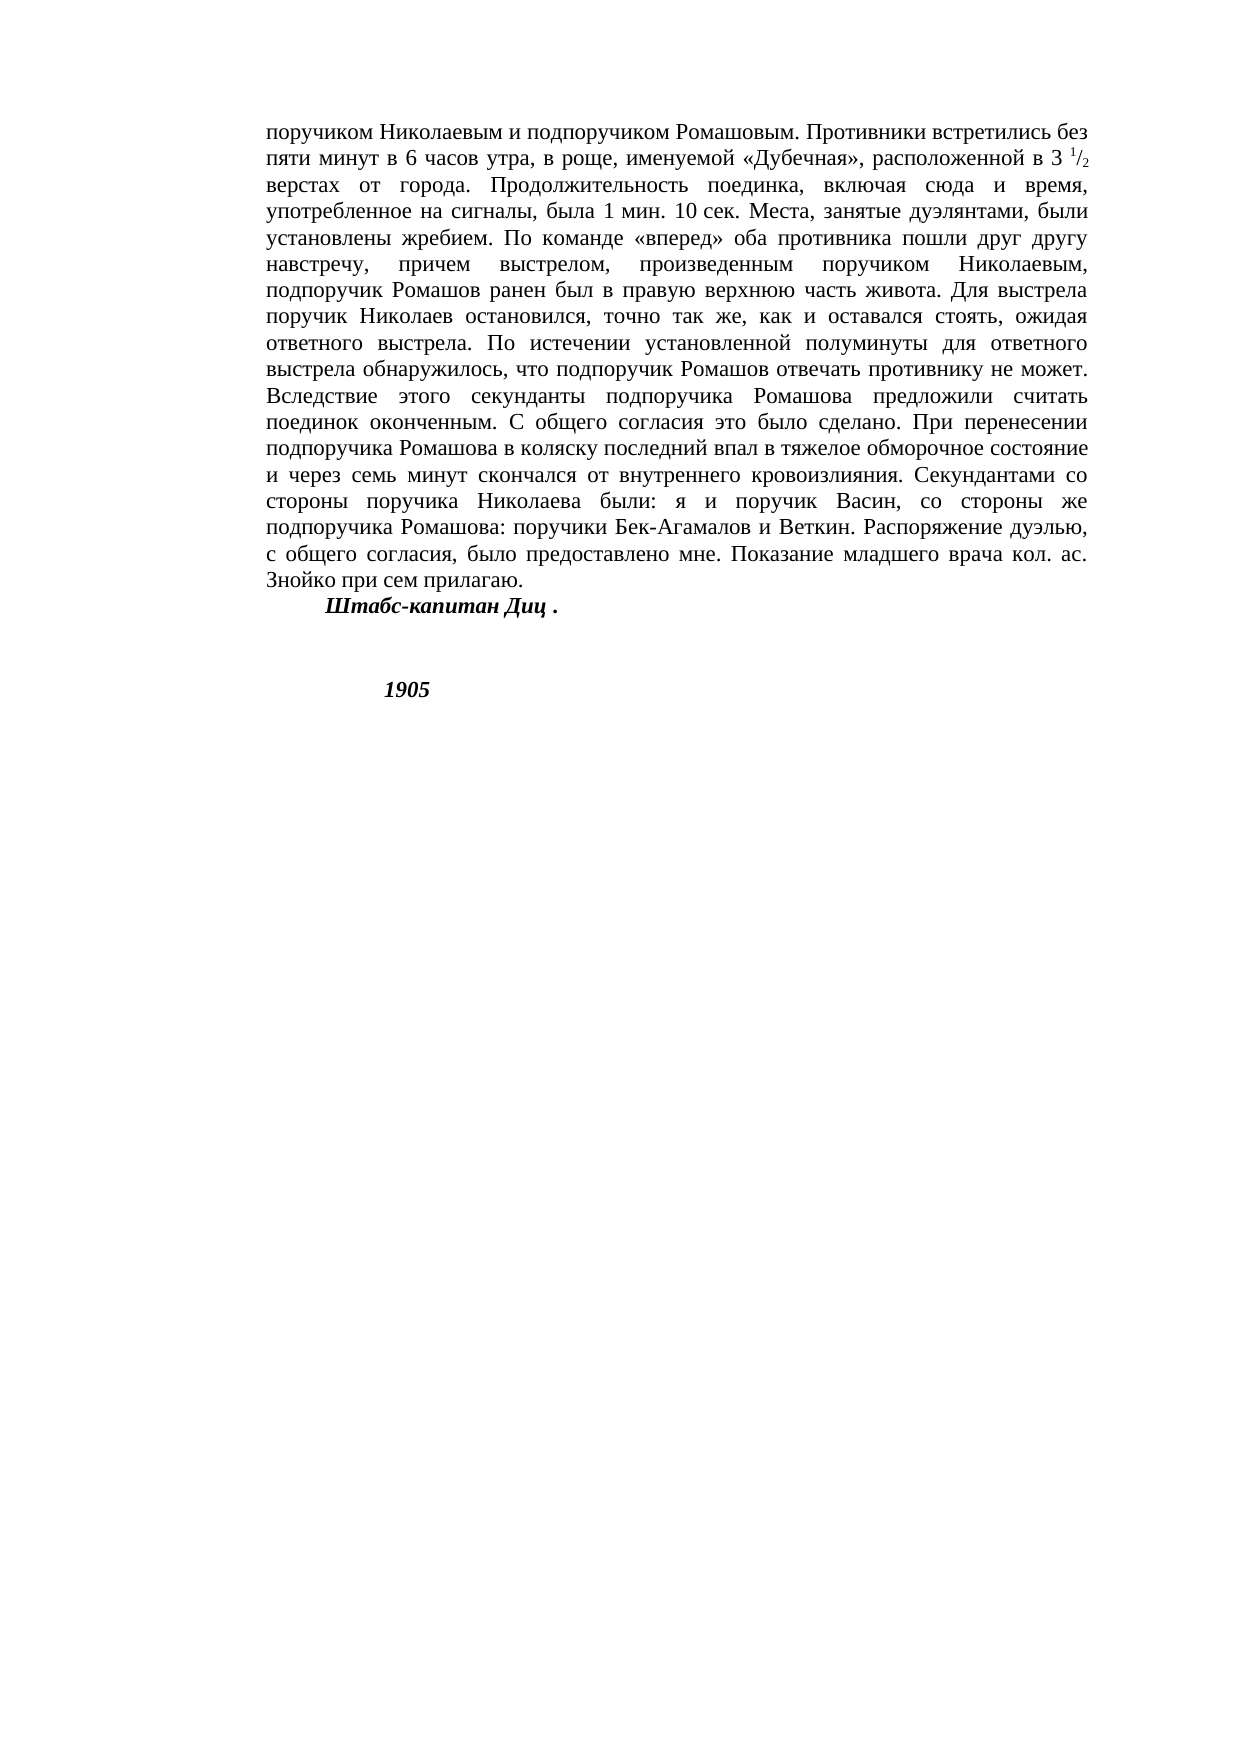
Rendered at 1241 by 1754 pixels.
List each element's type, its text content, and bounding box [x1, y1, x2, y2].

text Штабс-капитан Диц . [325, 592, 1089, 619]
text 1905 [325, 676, 1089, 703]
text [266, 118, 1089, 592]
